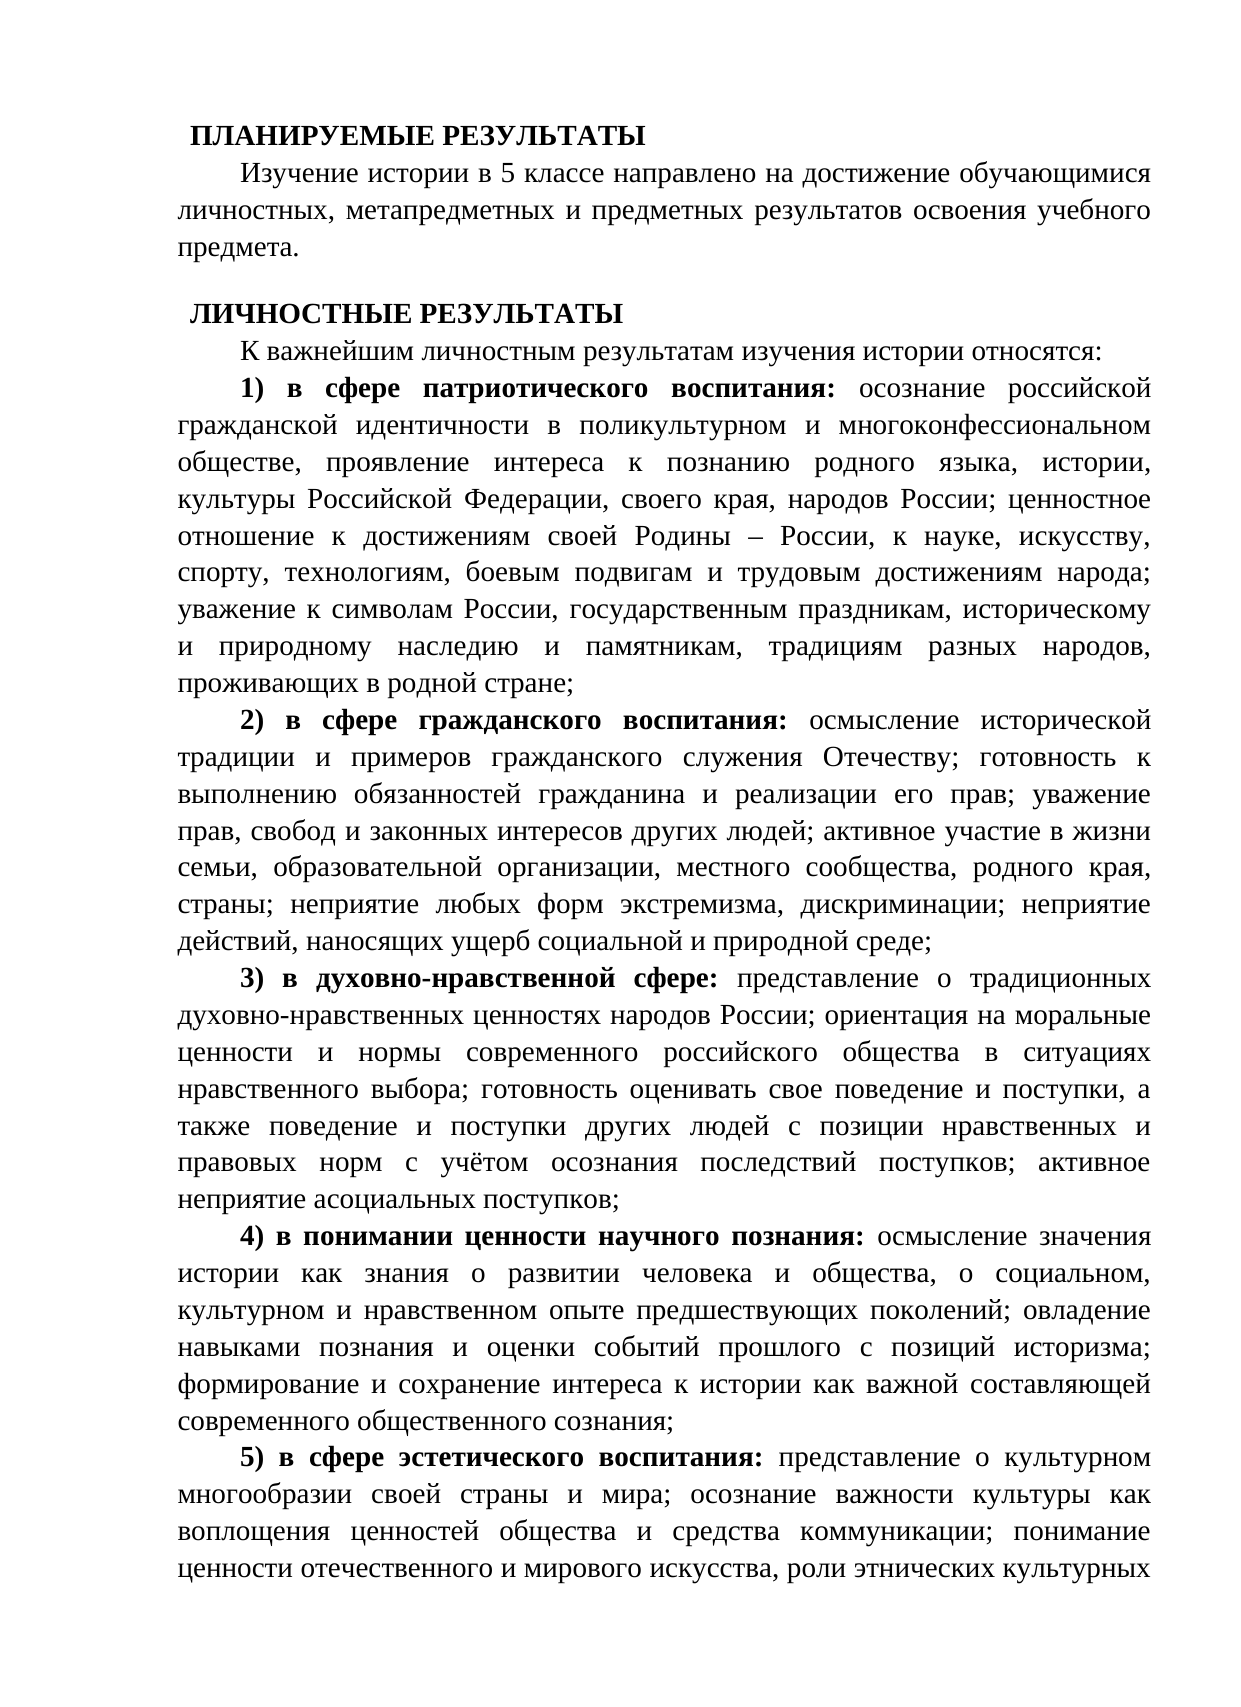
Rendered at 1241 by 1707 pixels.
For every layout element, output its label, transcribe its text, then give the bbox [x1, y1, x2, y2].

text К важнейшим личностным результатам изучения истории относятся: [177, 333, 1152, 367]
text 1) в сфере патриотического воспитания: осознание российской гражданской идентичности в поликультурном и многоконфессиональном обществе, проявление интереса к познанию родного языка, истории, культуры Российской Федерации, своего края, народов России; ценностное отношение к достижениям своей Родины ‒ России, к науке, искусству, спорту, технологиям, боевым подвигам и трудовым достижениям народа; уважение к символам России, государственным праздникам, историческому и природному наследию и памятникам, традициям разных народов, проживающих в родной стране; [177, 370, 1152, 699]
text Изучение истории в 5 классе направлено на достижение обучающимися личностных, метапредметных и предметных результатов освоения учебного предмета. [177, 155, 1152, 262]
text 3) в духовно-нравственной сфере: представление о традиционных духовно-нравственных ценностях народов России; ориентация на моральные ценности и нормы современного российского общества в ситуациях нравственного выбора; готовность оценивать свое поведение и поступки, а также поведение и поступки других людей с позиции нравственных и правовых норм с учётом осознания последствий поступков; активное неприятие асоциальных поступков; [177, 960, 1152, 1215]
text ПЛАНИРУЕМЫЕ РЕЗУЛЬТАТЫ [190, 118, 1152, 152]
text 4) в понимании ценности научного познания: осмысление значения истории как знания о развитии человека и общества, о социальном, культурном и нравственном опыте предшествующих поколений; овладение навыками познания и оценки событий прошлого с позиций историзма; формирование и сохранение интереса к истории как важной составляющей современного общественного сознания; [177, 1218, 1152, 1436]
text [177, 1439, 1152, 1584]
text 2) в сфере гражданского воспитания: осмысление исторической традиции и примеров гражданского служения Отечеству; готовность к выполнению обязанностей гражданина и реализации его прав; уважение прав, свобод и законных интересов других людей; активное участие в жизни семьи, образовательной организации, местного сообщества, родного края, страны; неприятие любых форм экстремизма, дискриминации; неприятие действий, наносящих ущерб социальной и природной среде; [177, 702, 1152, 957]
text ЛИЧНОСТНЫЕ РЕЗУЛЬТАТЫ [190, 296, 1152, 330]
